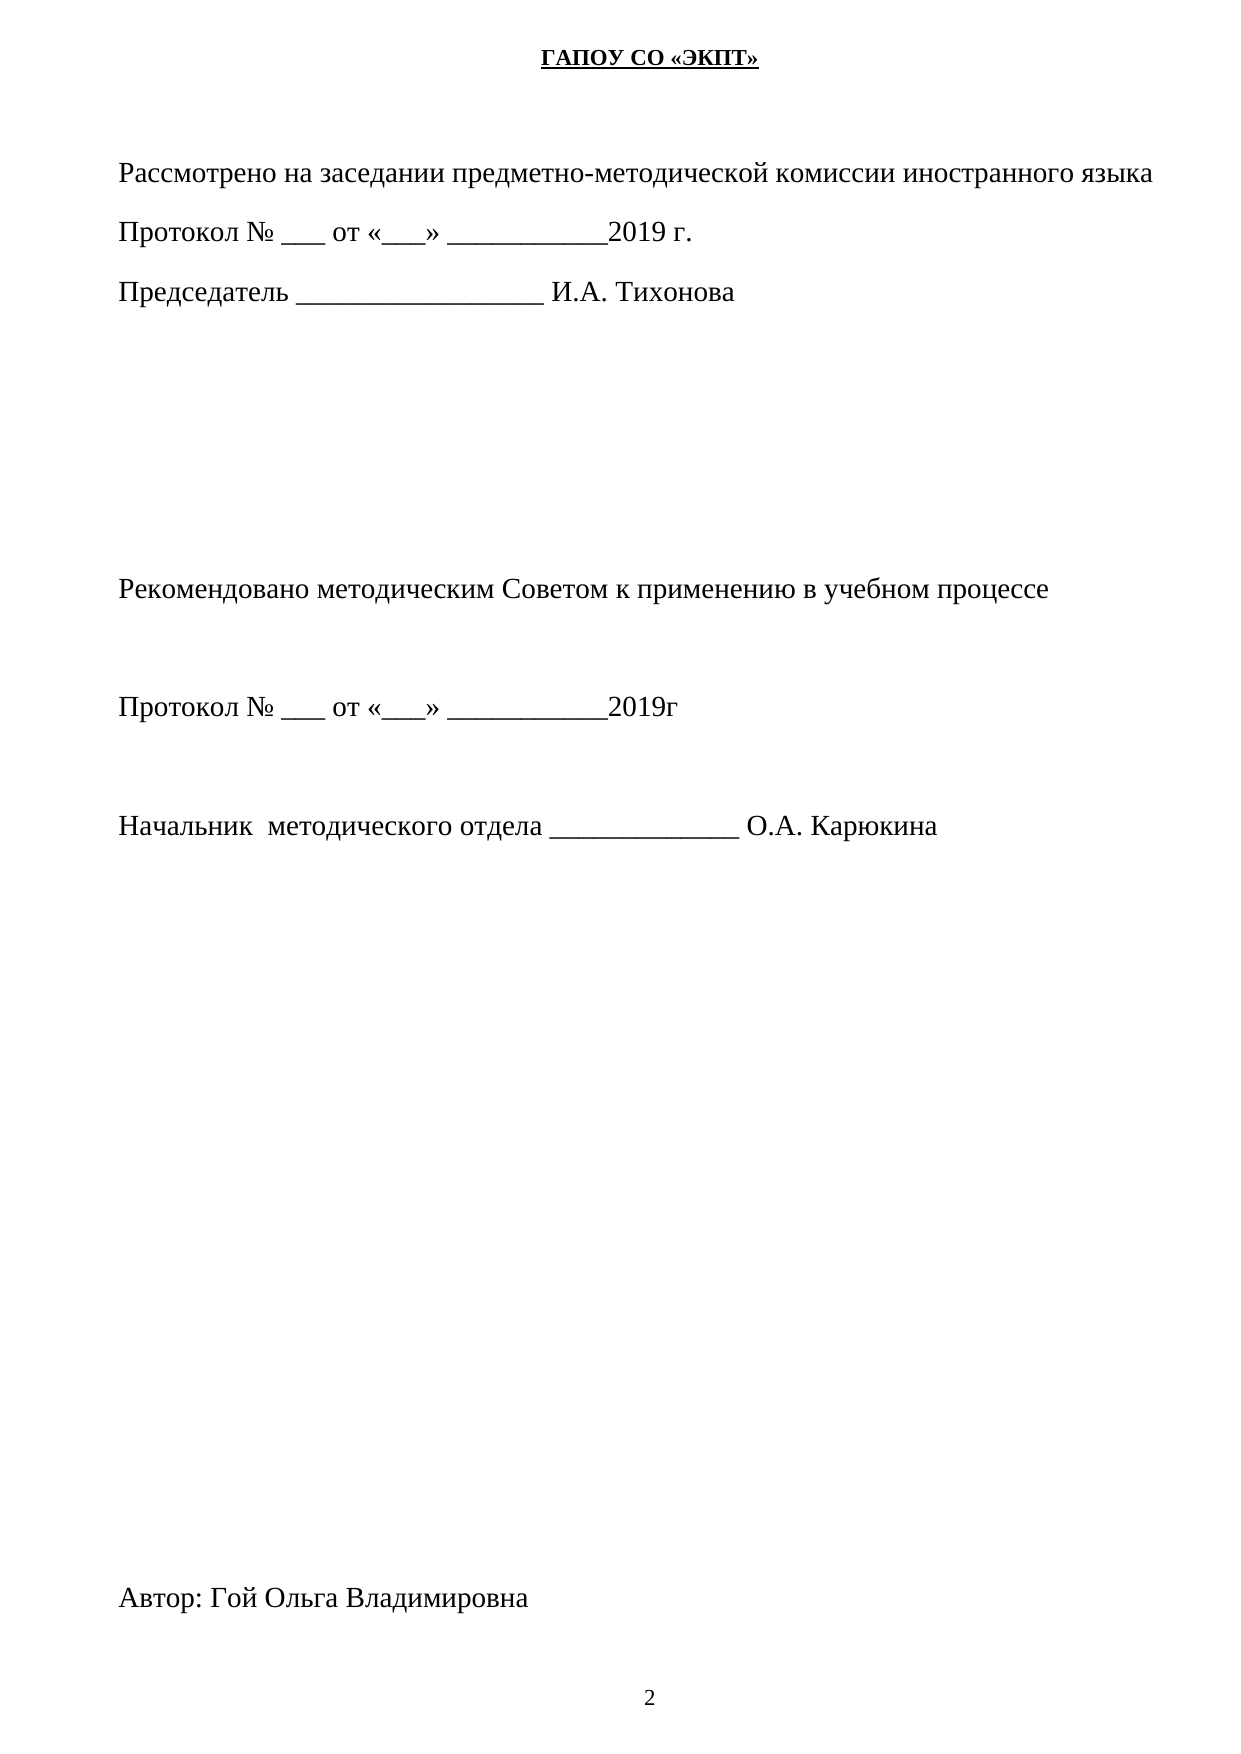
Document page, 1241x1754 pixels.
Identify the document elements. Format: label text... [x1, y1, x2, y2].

text Рекомендовано методическим Советом к применению в учебном процессе [118, 571, 1181, 604]
text Председатель _________________ И.А. Тихонова [118, 274, 1181, 307]
text Начальник методического отдела _____________ О.А. Карюкина [118, 808, 1181, 842]
text Протокол № ___ от «___» ___________2019 г. [118, 214, 1181, 248]
text Рассмотрено на заседании предметно-методической комиссии иностранного языка [118, 155, 1181, 189]
text Автор: Гой Ольга Владимировна [118, 1580, 1181, 1614]
text Протокол № ___ от «___» ___________2019г [118, 689, 1181, 723]
